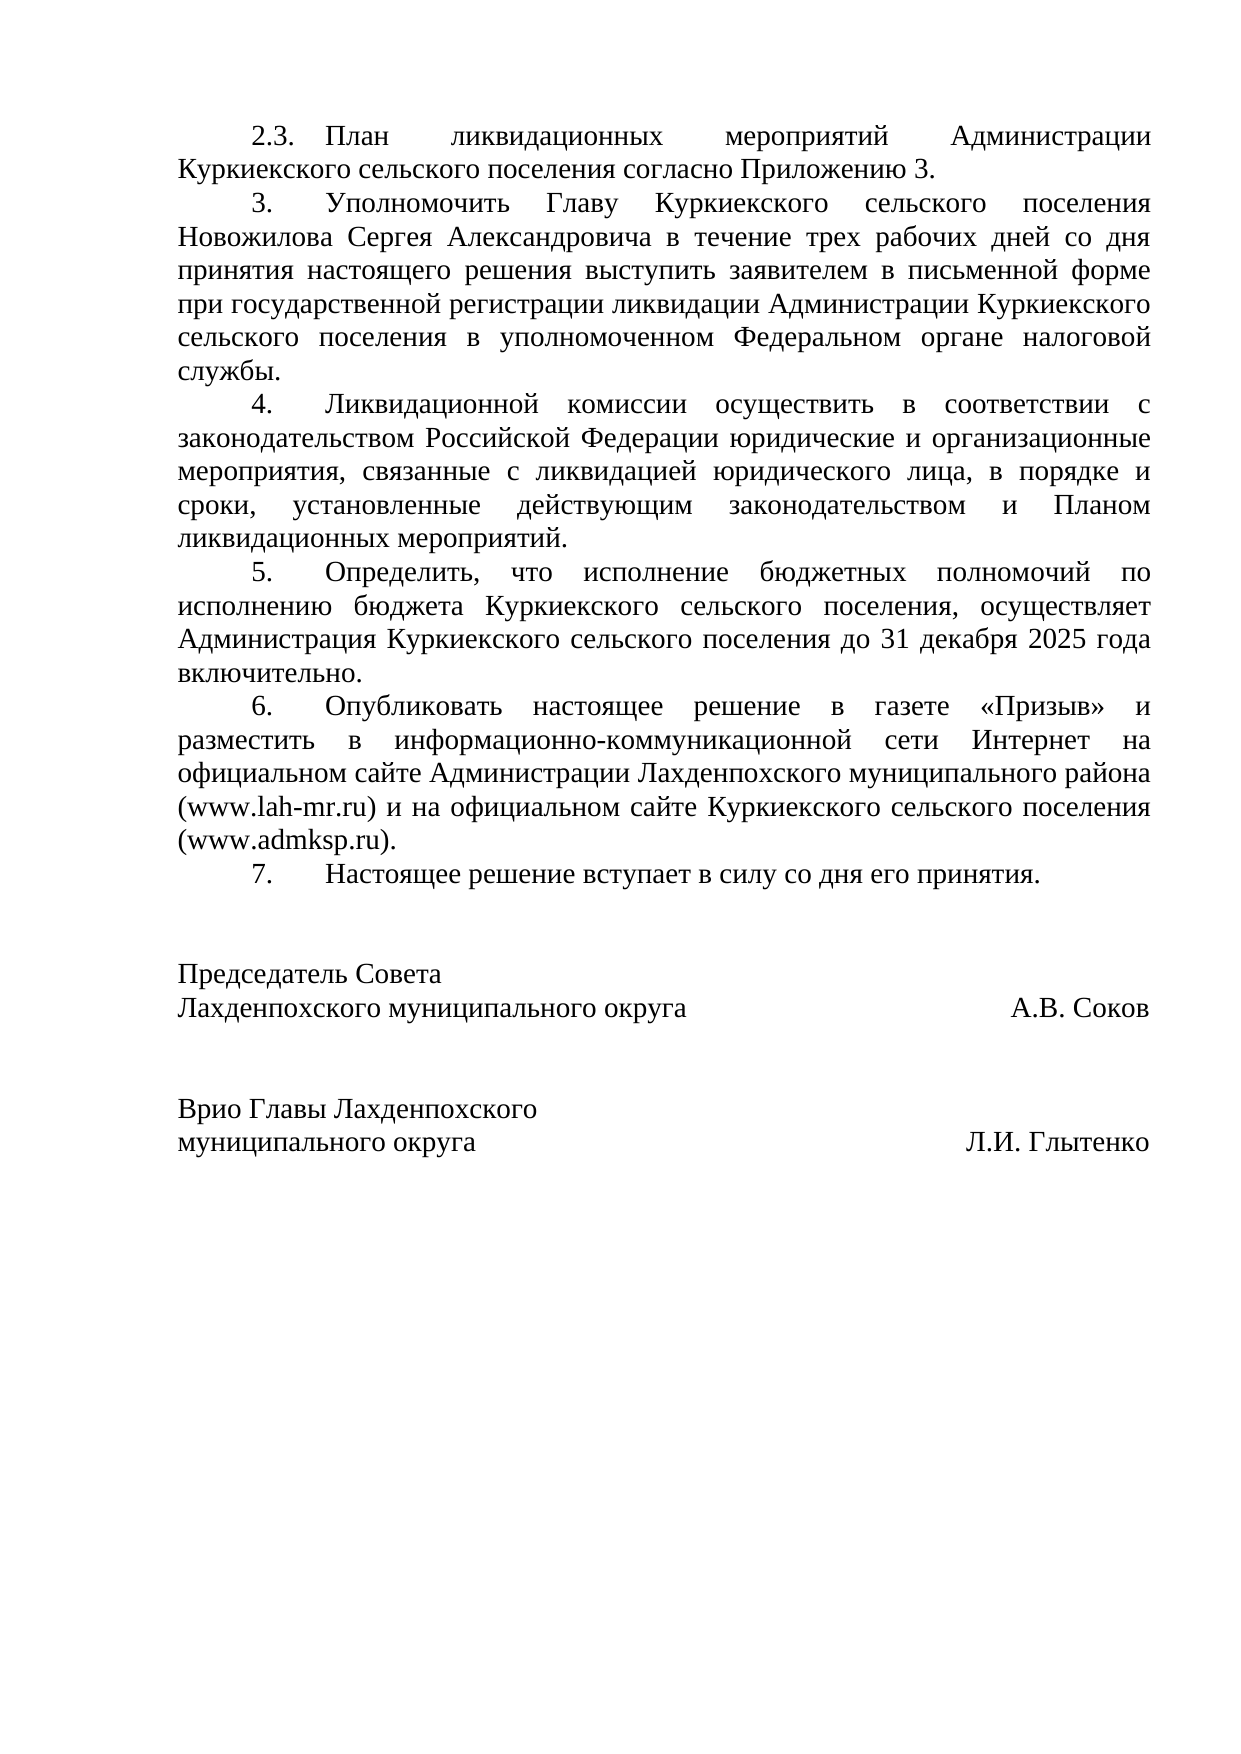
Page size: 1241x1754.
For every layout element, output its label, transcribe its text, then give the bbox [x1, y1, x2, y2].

list Определить, что исполнение бюджетных полномочий по исполнению бюджета Куркиекского сельского поселения, осуществляет Администрация Куркиекского сельского поселения до 31 декабря 2025 года включительно. [177, 554, 1152, 688]
text Врио Главы Лахденпохского [177, 1091, 1152, 1124]
text Председатель Совета [177, 957, 1152, 990]
list Уполномочить Главу Куркиекского сельского поселения Новожилова Сергея Александровича в течение трех рабочих дней со дня принятия настоящего решения выступить заявителем в письменной форме при государственной регистрации ликвидации Администрации Куркиекского сельского поселения в уполномоченном Федеральном органе налоговой службы. [177, 185, 1152, 386]
list Ликвидационной комиссии осуществить в соответствии с законодательством Российской Федерации юридические и организационные мероприятия, связанные с ликвидацией юридического лица, в порядке и сроки, установленные действующим законодательством и Планом ликвидационных мероприятий. [177, 386, 1152, 554]
text муниципального округа Л.И. Глытенко [177, 1124, 1152, 1158]
list План ликвидационных мероприятий Администрации Куркиекского сельского поселения согласно Приложению 3. [177, 118, 1152, 185]
text Лахденпохского муниципального округа А.В. Соков [177, 990, 1152, 1024]
list Настоящее решение вступает в силу со дня его принятия. [177, 856, 1152, 889]
list Опубликовать настоящее решение в газете «Призыв» и разместить в информационно-коммуникационной сети Интернет на официальном сайте Администрации Лахденпохского муниципального района (www.lah-mr.ru) и на официальном сайте Куркиекского сельского поселения (www.admksp.ru). [177, 688, 1152, 856]
